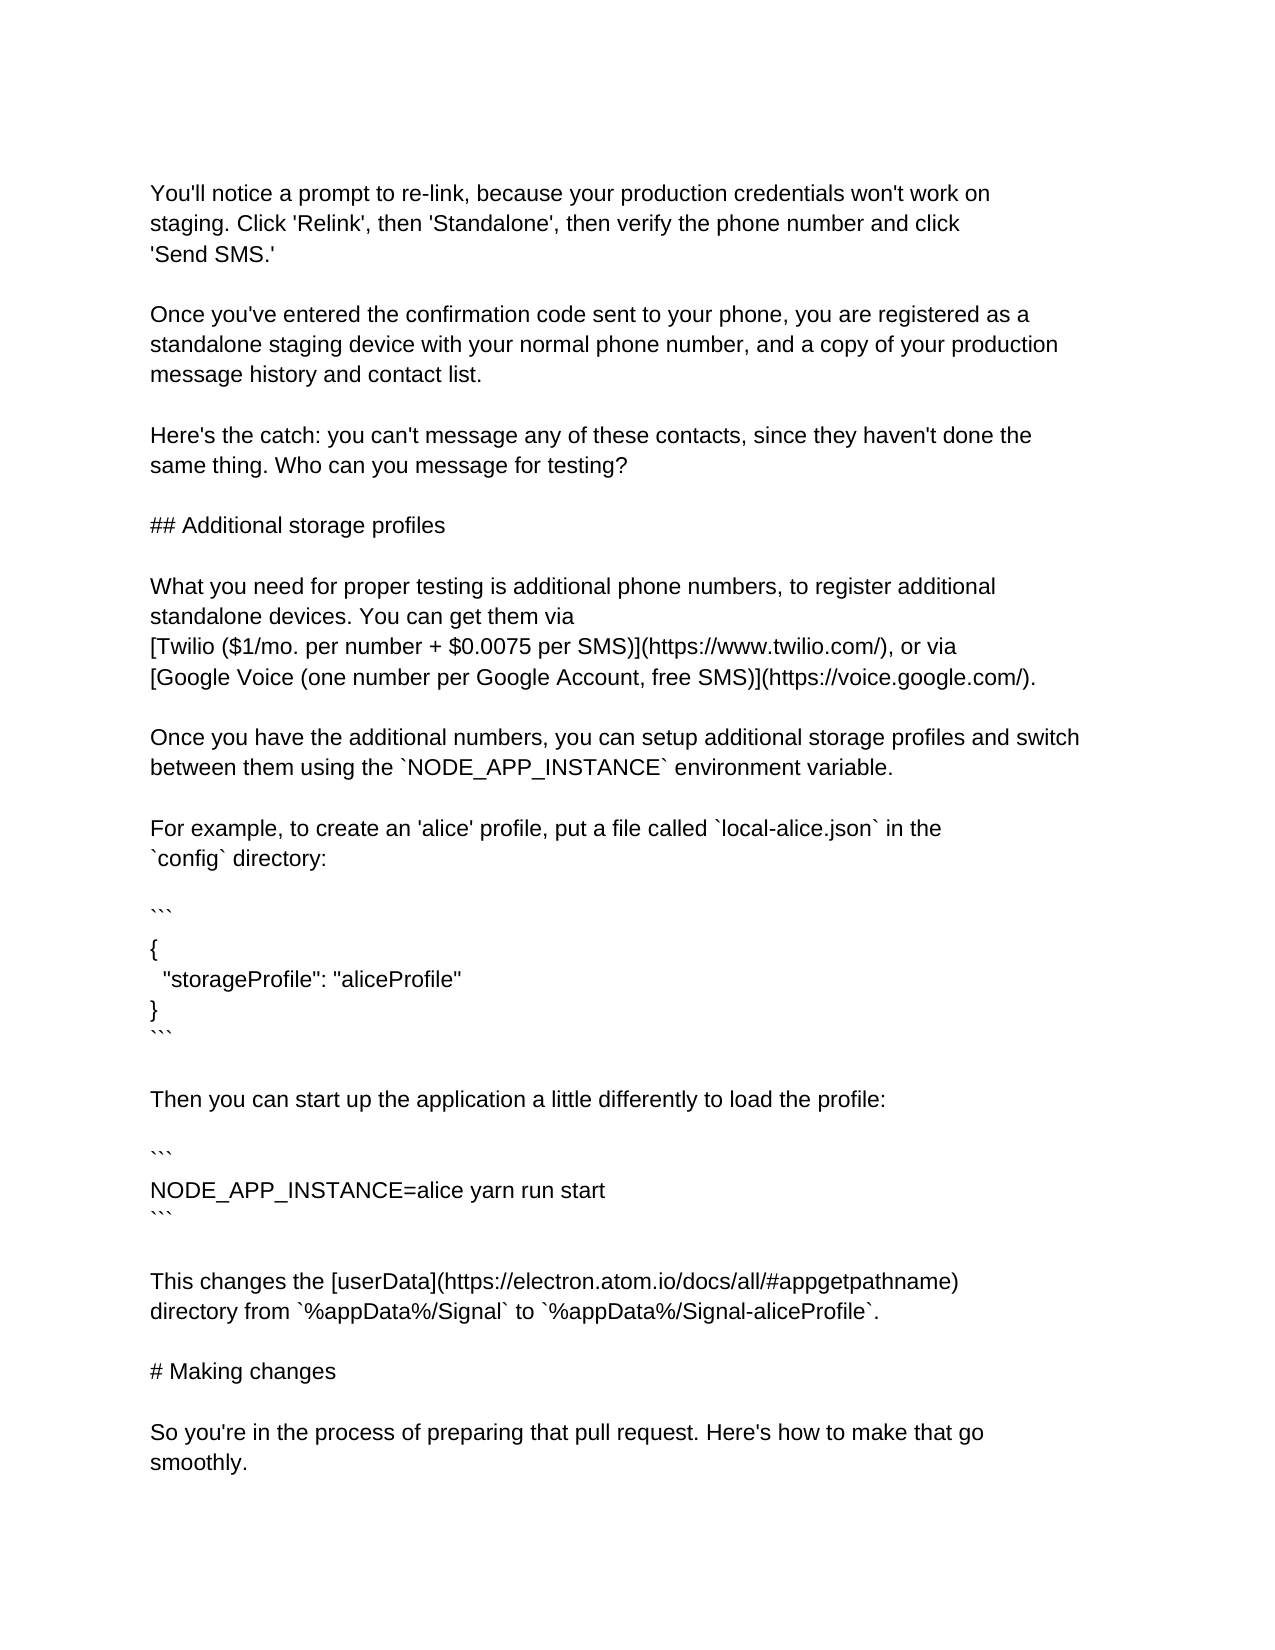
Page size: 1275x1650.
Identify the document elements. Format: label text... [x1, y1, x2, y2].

text Then you can start up the application a little differently to load the profile: [150, 1086, 1125, 1113]
text { [150, 935, 1125, 962]
text smoothly. [150, 1449, 1125, 1475]
text Here's the catch: you can't message any of these contacts, since they haven't done the [150, 422, 1125, 448]
text standalone staging device with your normal phone number, and a copy of your production [150, 331, 1125, 358]
text [Google Voice (one number per Google Account, free SMS)](https://voice.google.com/). [150, 663, 1125, 690]
text So you're in the process of preparing that pull request. Here's how to make that go [150, 1419, 1125, 1445]
text `config` directory: [150, 845, 1125, 871]
text For example, to create an 'alice' profile, put a file called `local-alice.json` in the [150, 814, 1125, 841]
text ``` [150, 1147, 1125, 1173]
text message history and contact list. [150, 361, 1125, 388]
text NODE_APP_INSTANCE=alice yarn run start [150, 1177, 1125, 1203]
text same thing. Who can you message for testing? [150, 452, 1125, 478]
text This changes the [userData](https://electron.atom.io/docs/all/#appgetpathname) [150, 1268, 1125, 1294]
text 'Send SMS.' [150, 241, 1125, 267]
text ## Additional storage profiles [150, 512, 1125, 539]
text staging. Click 'Relink', then 'Standalone', then verify the phone number and click [150, 210, 1125, 237]
text ``` [150, 905, 1125, 932]
text What you need for proper testing is additional phone numbers, to register additional [150, 573, 1125, 599]
text ``` [150, 1207, 1125, 1234]
text directory from `%appData%/Signal` to `%appData%/Signal-aliceProfile`. [150, 1298, 1125, 1324]
text "storageProfile": "aliceProfile" [150, 966, 1125, 992]
text standalone devices. You can get them via [150, 603, 1125, 629]
text Once you've entered the confirmation code sent to your phone, you are registered as a [150, 301, 1125, 327]
text ``` [150, 1026, 1125, 1052]
text Once you have the additional numbers, you can setup additional storage profiles and switch [150, 724, 1125, 750]
text [Twilio ($1/mo. per number + $0.0075 per SMS)](https://www.twilio.com/), or via [150, 633, 1125, 660]
text between them using the `NODE_APP_INSTANCE` environment variable. [150, 754, 1125, 781]
text } [150, 996, 1125, 1022]
text # Making changes [150, 1358, 1125, 1385]
text You'll notice a prompt to re-link, because your production credentials won't work on [150, 180, 1125, 207]
